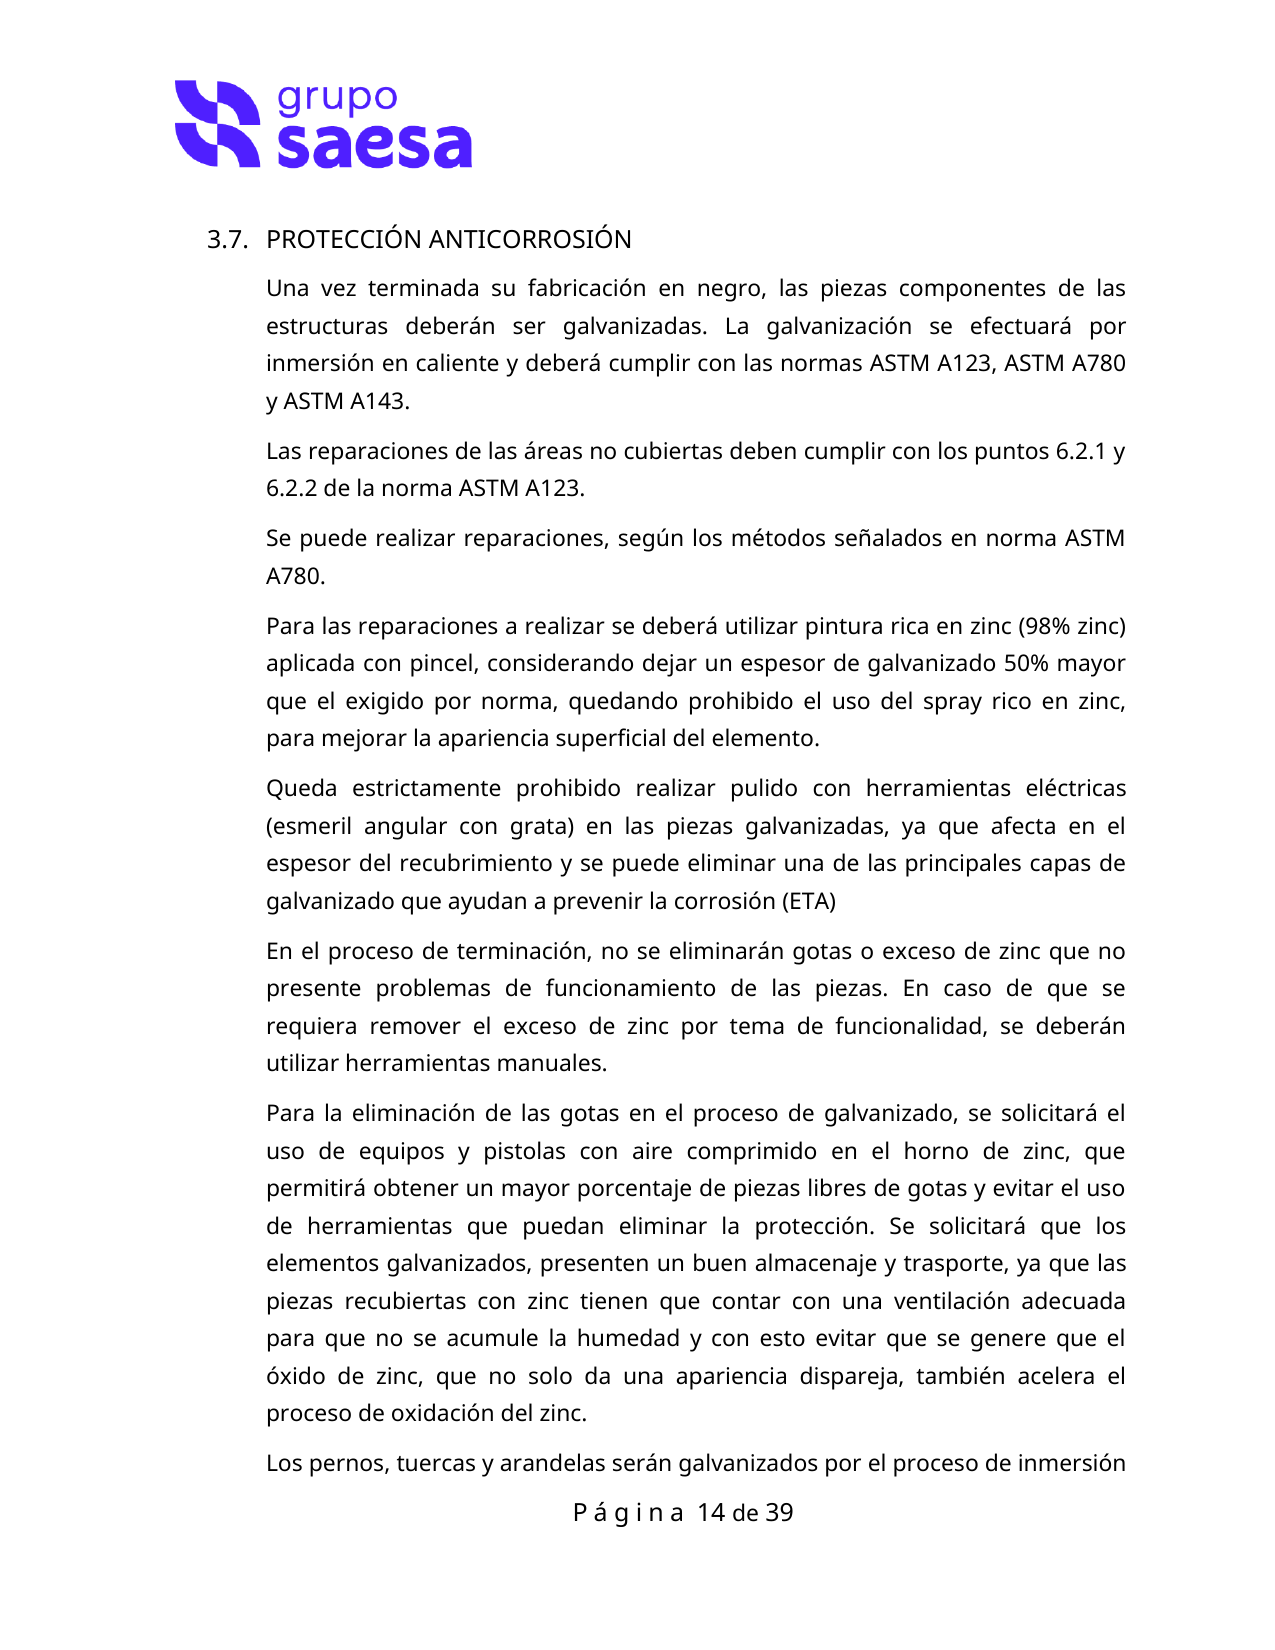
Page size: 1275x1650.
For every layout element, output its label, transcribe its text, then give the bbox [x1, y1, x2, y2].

subtitle PROTECCIÓN ANTICORROSIÓN [207, 221, 1127, 256]
text Se puede realizar reparaciones, según los métodos señalados en norma ASTM A780. [266, 522, 1127, 591]
text Las reparaciones de las áreas no cubiertas deben cumplir con los puntos 6.2.1 y 6.2.2 de la norma ASTM A123. [266, 434, 1127, 503]
text Queda estrictamente prohibido realizar pulido con herramientas eléctricas (esmeril angular con grata) en las piezas galvanizadas, ya que afecta en el espesor del recubrimiento y se puede eliminar una de las principales capas de galvanizado que ayudan a prevenir la corrosión (ETA) [266, 772, 1127, 916]
text Para la eliminación de las gotas en el proceso de galvanizado, se solicitará el uso de equipos y pistolas con aire comprimido en el horno de zinc, que permitirá obtener un mayor porcentaje de piezas libres de gotas y evitar el uso de herramientas que puedan eliminar la protección. Se solicitará que los elementos galvanizados, presenten un buen almacenaje y trasporte, ya que las piezas recubiertas con zinc tienen que contar con una ventilación adecuada para que no se acumule la humedad y con esto evitar que se genere que el óxido de zinc, que no solo da una apariencia dispareja, también acelera el proceso de oxidación del zinc. [266, 1097, 1127, 1428]
text Una vez terminada su fabricación en negro, las piezas componentes de las estructuras deberán ser galvanizadas. La galvanización se efectuará por inmersión en caliente y deberá cumplir con las normas ASTM A123, ASTM A780 y ASTM A143. [266, 272, 1127, 416]
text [266, 1447, 1127, 1478]
text En el proceso de terminación, no se eliminarán gotas o exceso de zinc que no presente problemas de funcionamiento de las piezas. En caso de que se requiera remover el exceso de zinc por tema de funcionalidad, se deberán utilizar herramientas manuales. [266, 934, 1127, 1078]
text Para las reparaciones a realizar se deberá utilizar pintura rica en zinc (98% zinc) aplicada con pincel, considerando dejar un espesor de galvanizado 50% mayor que el exigido por norma, quedando prohibido el uso del spray rico en zinc, para mejorar la apariencia superficial del elemento. [266, 609, 1127, 753]
